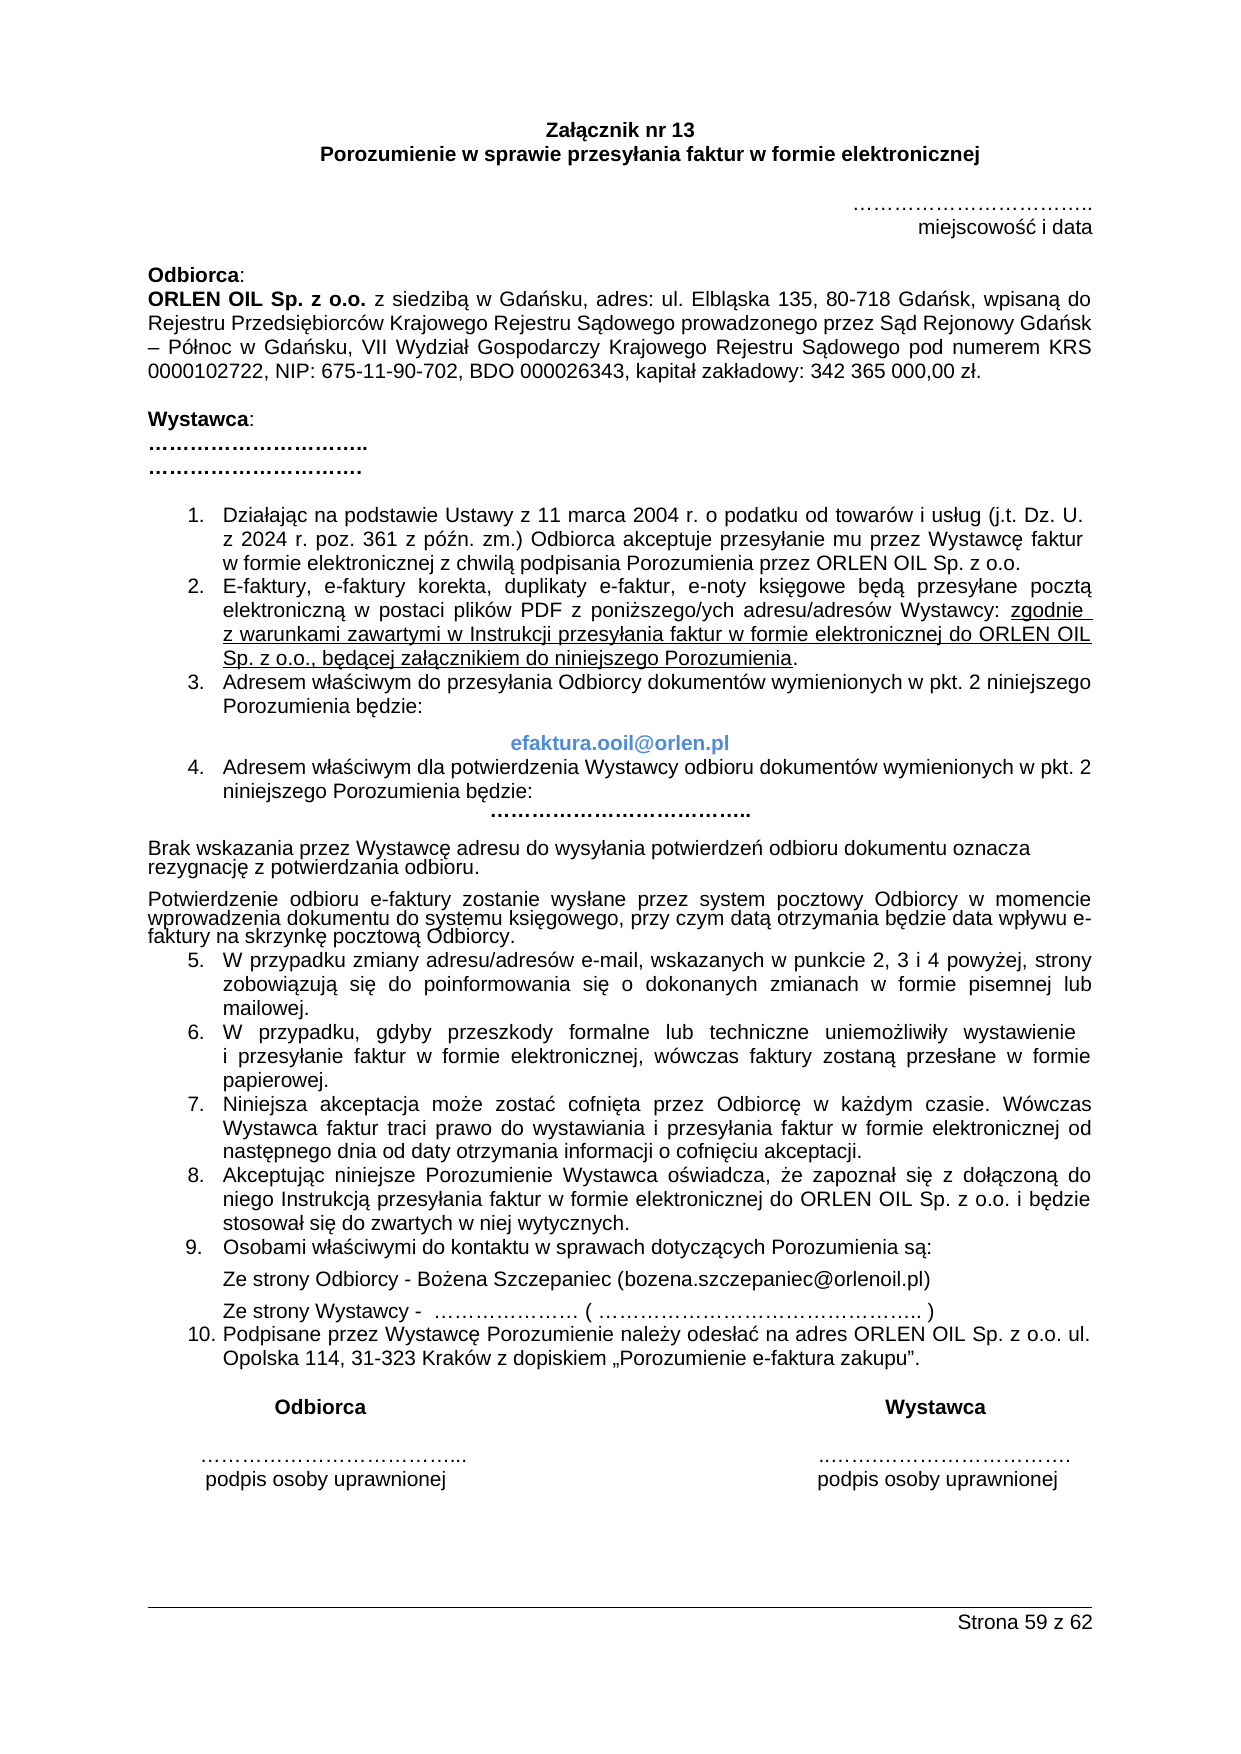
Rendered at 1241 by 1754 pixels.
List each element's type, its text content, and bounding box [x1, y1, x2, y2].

list E-faktury, e-faktury korekta, duplikaty e-faktur, e-noty księgowe będą przesyłane pocztą elektroniczną w postaci plików PDF z poniższego/ych adresu/adresów Wystawcy: zgodnie z warunkami zawartymi w Instrukcji przesyłania faktur w formie elektronicznej do ORLEN OIL Sp. z o.o., będącej załącznikiem do niniejszego Porozumienia. [187, 574, 1092, 670]
text ORLEN OIL Sp. z o.o. z siedzibą w Gdańsku, adres: ul. Elbląska 135, 80-718 Gdańsk, wpisaną do Rejestru Przedsiębiorców Krajowego Rejestru Sądowego prowadzonego przez Sąd Rejonowy Gdańsk – Północ w Gdańsku, VII Wydział Gospodarczy Krajowego Rejestru Sądowego pod numerem KRS 0000102722, NIP: 675-11-90-702, BDO 000026343, kapitał zakładowy: 342 365 000,00 zł. [148, 287, 1092, 383]
text ……………………………….. [148, 802, 1092, 821]
list Działając na podstawie Ustawy z 11 marca 2004 r. o podatku od towarów i usług (j.t. Dz. U. z 2024 r. poz. 361 z późn. zm.) Odbiorca akceptuje przesyłanie mu przez Wystawcę faktur w formie elektronicznej z chwilą podpisania Porozumienia przez ORLEN OIL Sp. z o.o. [187, 502, 1092, 574]
text ………………………………... ..…….………………………. [148, 1443, 1092, 1467]
text ………………………….. …………………………. [148, 431, 1092, 478]
text Odbiorca: [148, 263, 1092, 287]
list Adresem właściwym dla potwierdzenia Wystawcy odbioru dokumentów wymienionych w pkt. 2 niniejszego Porozumienia będzie: [187, 754, 1092, 802]
list Adresem właściwym do przesyłania Odbiorcy dokumentów wymienionych w pkt. 2 niniejszego Porozumienia będzie: [187, 670, 1092, 718]
text podpis osoby uprawnionej podpis osoby uprawnionej [148, 1467, 1092, 1491]
text Ze strony Wystawcy - ………………… ( ……………………………………….. ) [588, 1303, 931, 1322]
subtitle Załącznik nr 13 Porozumienie w sprawie przesyłania faktur w formie elektronicznej [148, 118, 1092, 166]
text efaktura.ooil@orlen.pl [148, 731, 1092, 754]
text Potwierdzenie odbioru e-faktury zostanie wysłane przez system pocztowy Odbiorcy w momencie wprowadzenia dokumentu do systemu księgowego, przy czym datą otrzymania będzie data wpływu e-faktury na skrzynkę pocztową Odbiorcy. [148, 891, 1092, 948]
text Odbiorca Wystawca [148, 1395, 1092, 1419]
list W przypadku, gdyby przeszkody formalne lub techniczne uniemożliwiły wystawienie i przesyłanie faktur w formie elektronicznej, wówczas faktury zostaną przesłane w formie papierowej. [187, 1019, 1092, 1091]
list Podpisane przez Wystawcę Porozumienie należy odesłać na adres ORLEN OIL Sp. z o.o. ul. Opolska 114, 31-323 Kraków z dopiskiem „Porozumienie e-faktura zakupu”. [187, 1322, 1092, 1370]
list W przypadku zmiany adresu/adresów e-mail, wskazanych w punkcie 2, 3 i 4 powyżej, strony zobowiązują się do poinformowania się o dokonanych zmianach w formie pisemnej lub mailowej. [187, 948, 1092, 1019]
text Ze strony Wystawcy - ………………… ( ……………………………………….. ) [148, 1303, 590, 1322]
list Osobami właściwymi do kontaktu w sprawach dotyczących Porozumienia są: [148, 1235, 1092, 1259]
text Ze strony Wystawcy - ………………… ( ……………………………………….. ) [929, 1303, 1092, 1322]
list Akceptując niniejsze Porozumienie Wystawca oświadcza, że zapoznał się z dołączoną do niego Instrukcją przesyłania faktur w formie elektronicznej do ORLEN OIL Sp. z o.o. i będzie stosował się do zwartych w niej wytycznych. [187, 1163, 1092, 1235]
list Niniejsza akceptacja może zostać cofnięta przez Odbiorcę w każdym czasie. Wówczas Wystawca faktur traci prawo do wystawiania i przesyłania faktur w formie elektronicznej od następnego dnia od daty otrzymania informacji o cofnięciu akceptacji. [187, 1091, 1092, 1163]
text Wystawca: [148, 407, 1092, 431]
text Brak wskazania przez Wystawcę adresu do wysyłania potwierdzeń odbioru dokumentu oznacza rezygnację z potwierdzania odbioru. [148, 821, 1092, 878]
text Ze strony Odbiorcy - Bożena Szczepaniec (bozena.szczepaniec@orlenoil.pl) [148, 1272, 1092, 1291]
text …………………………….. miejscowość i data [148, 191, 1092, 239]
